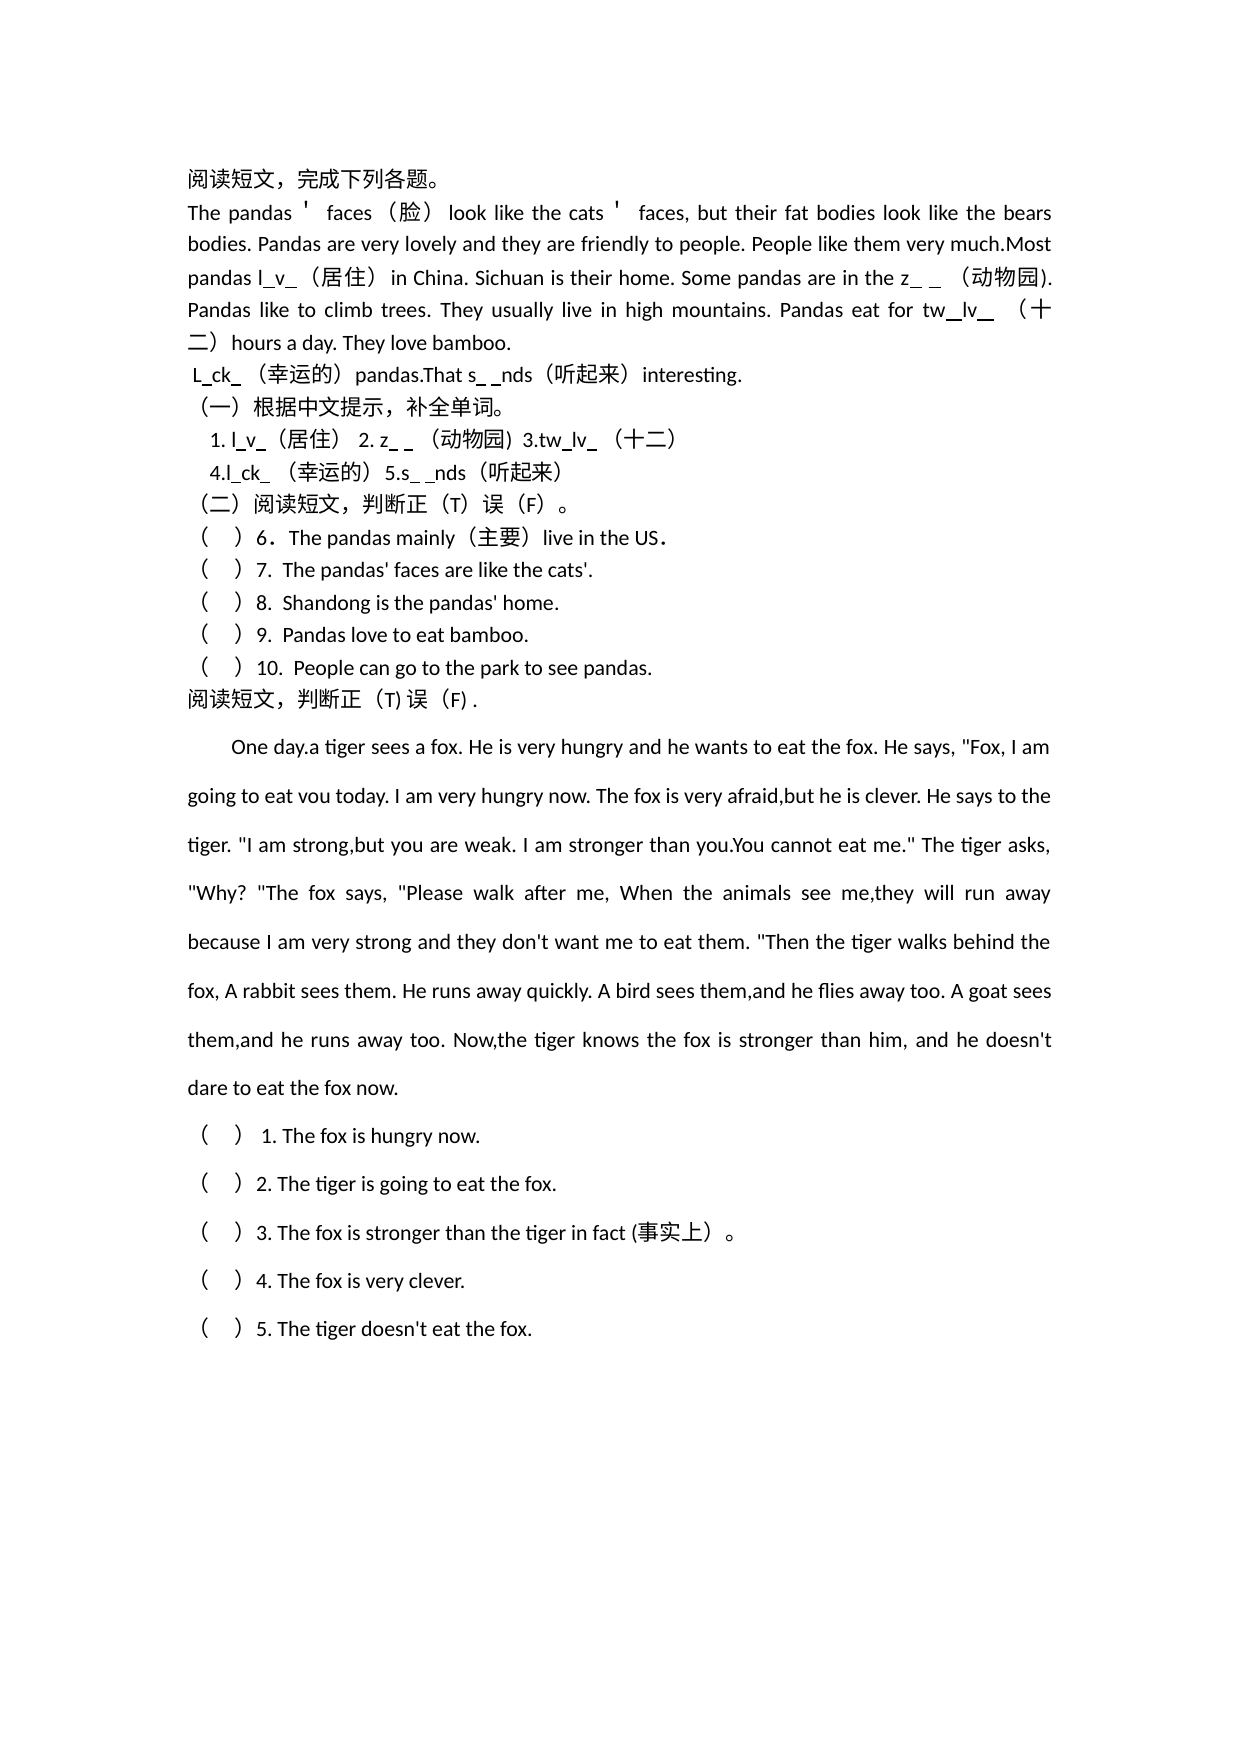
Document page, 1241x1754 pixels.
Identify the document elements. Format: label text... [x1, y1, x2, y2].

list 4.l ck （幸运的）5.s nds（听起来） [187, 454, 1053, 487]
list （ ）6．The pandas mainly（主要）live in the US． [187, 519, 1053, 552]
list 阅读短文，判断正（T) 误（F) . [187, 682, 1053, 714]
list The pandas＇ faces（脸）look like the cats＇ faces, but their fat bodies look like the bears bodies. Pandas are very lovely and they are friendly to people. People like them very much.Most pandas l v （居住）in China. Sichuan is their home. Some pandas are in the z （动物园). Pandas like to climb trees. They usually live in high mountains. Pandas eat for tw lv （十二）hours a day. They love bamboo. [187, 194, 1053, 357]
list （ ）8. Shandong is the pandas' home. [187, 584, 1053, 617]
list l v （居住） 2. z （动物园) 3.tw lv （十二） [187, 422, 1053, 454]
list （ ）3. The fox is stronger than the tiger in fact (事实上）。 [187, 1214, 1053, 1247]
list 根据中文提示，补全单词。 [187, 389, 1053, 422]
list L ck （幸运的）pandas.That s nds（听起来）interesting. [187, 357, 1053, 389]
list （ ）2. The tiger is going to eat the fox. [187, 1166, 1053, 1198]
list （ ）4. The fox is very clever. [187, 1262, 1053, 1295]
list （ ）9. Pandas love to eat bamboo. [187, 617, 1053, 649]
list （ ）5. The tiger doesn't eat the fox. [187, 1311, 1053, 1343]
list （ ） 1. The fox is hungry now. [187, 1117, 1053, 1150]
list （ ）7. The pandas' faces are like the cats'. [187, 552, 1053, 584]
list （二）阅读短文，判断正（T）误（F）。 [187, 487, 1053, 519]
list （ ）10. People can go to the park to see pandas. [187, 649, 1053, 682]
list One day.a tiger sees a fox. He is very hungry and he wants to eat the fox. He says, "Fox, I am going to eat vou today. I am very hungry now. The fox is very afraid,but he is clever. He says to the tiger. "I am strong,but you are weak. I am stronger than you.You cannot eat me." The tiger asks, "Why? "The fox says, "Please walk after me, When the animals see me,they will run away because I am very strong and they don't want me to eat them. "Then the tiger walks behind the fox, A rabbit sees them. He runs away quickly. A bird sees them,and he flies away too. A goat sees them,and he runs away too. Now,the tiger knows the fox is stronger than him, and he doesn't dare to eat the fox now. [187, 730, 1053, 1104]
list 阅读短文，完成下列各题。 [187, 162, 1053, 194]
